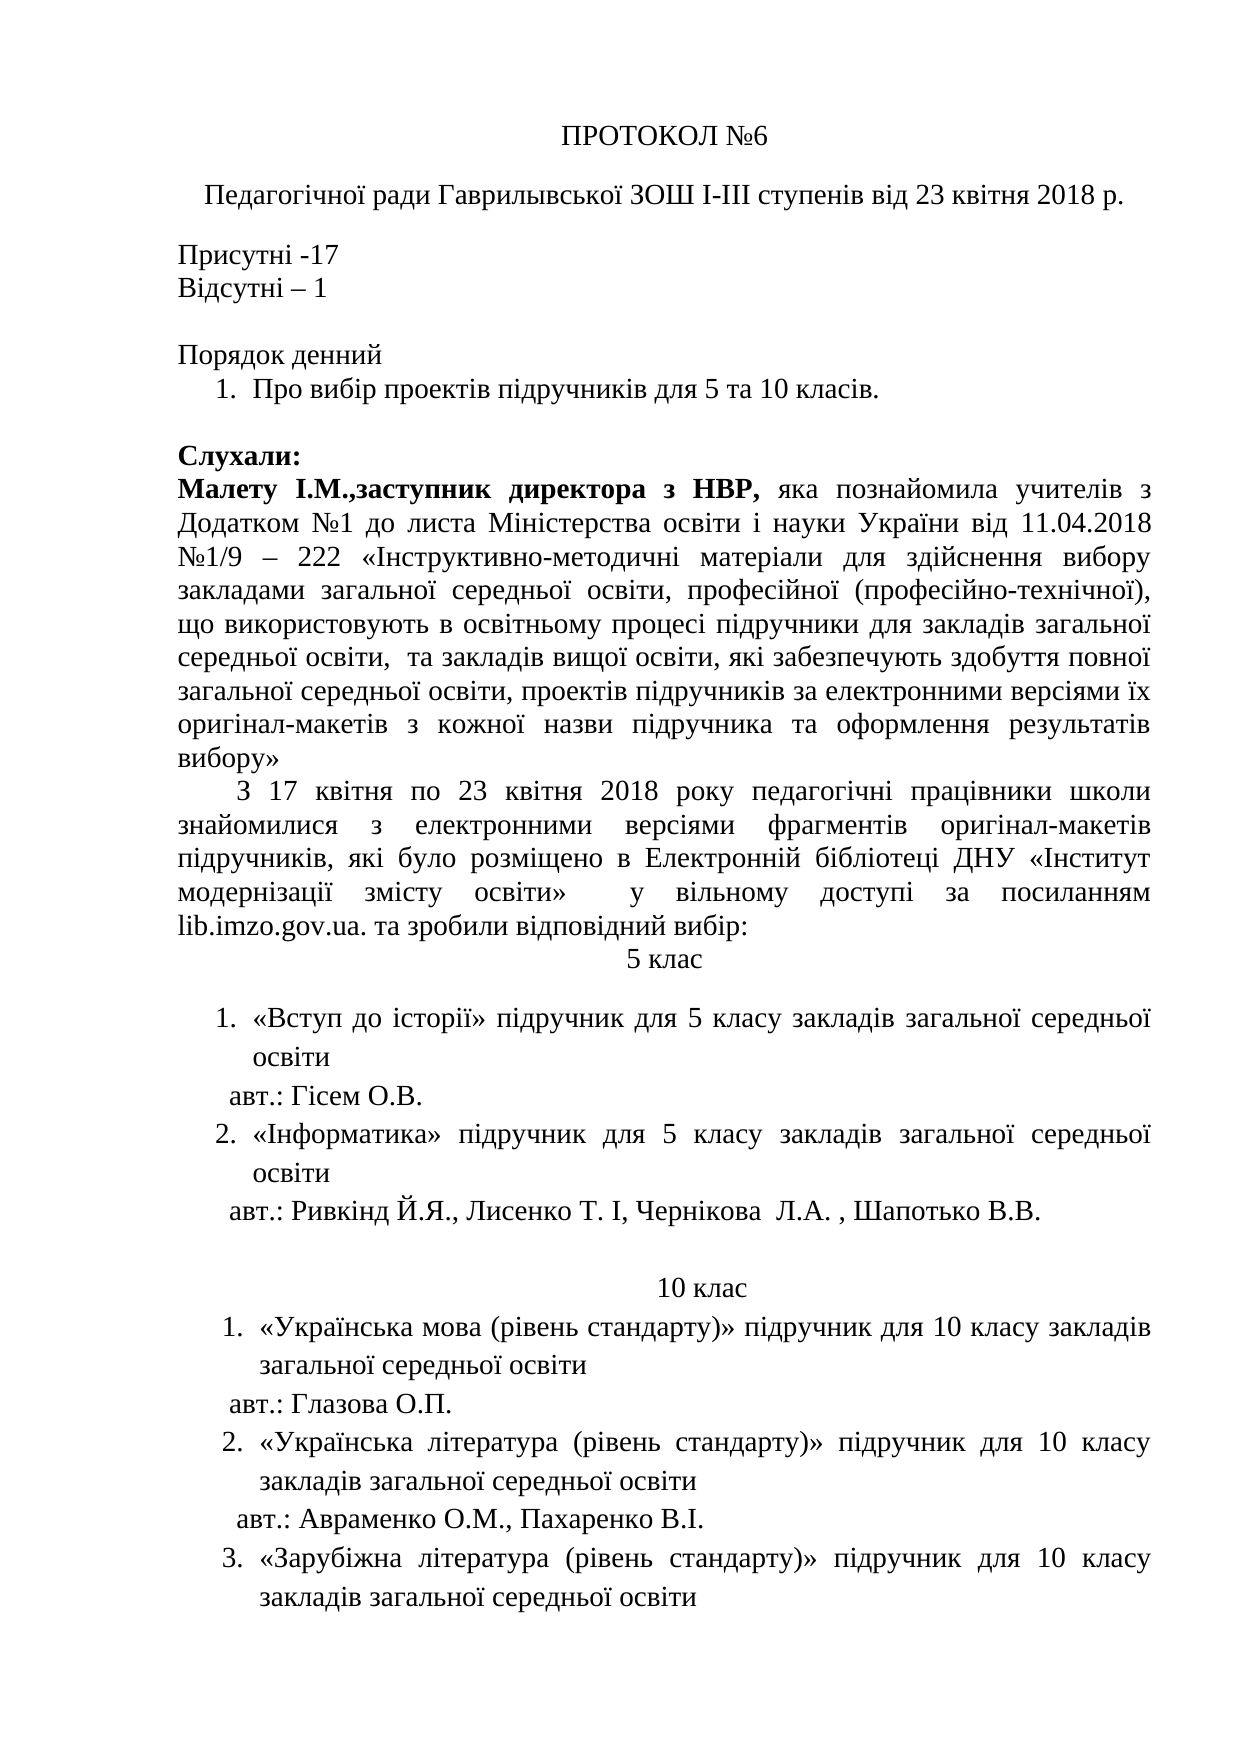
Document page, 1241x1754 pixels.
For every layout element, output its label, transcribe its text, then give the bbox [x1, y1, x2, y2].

list «Інформатика» підручник для 5 класу закладів загальної середньої освіти [215, 1116, 1152, 1188]
text Педагогічної ради Гаврилывської ЗОШ І-ІІІ ступенів від 23 квітня 2018 р. [177, 177, 1152, 211]
list авт.: Глазова О.П. [222, 1386, 1152, 1419]
text З 17 квітня по 23 квітня 2018 року педагогічні працівники школи знайомилися з електронними версіями фрагментів оригінал-макетів підручників, які було розміщено в Електронній бібліотеці ДНУ «Інститут модернізації змісту освіти» у вільному доступі за посиланням lib.imzo.gov.ua. та зробили відповідний вибір: [177, 773, 1152, 941]
list «Українська література (рівень стандарту)» підручник для 10 класу закладів загальної середньої освіти [222, 1424, 1152, 1497]
text 5 клас [177, 941, 1152, 975]
list авт.: Гісем О.В. [222, 1078, 1152, 1111]
text Малету І.М.,заступник директора з НВР, яка познайомила учителів з Додатком №1 до листа Міністерства освіти і науки України від 11.04.2018 №1/9 – 222 «Інструктивно-методичні матеріали для здійснення вибору закладами загальної середньої освіти, професійної (професійно-технічної), що використовують в освітньому процесі підручники для закладів загальної середньої освіти, та закладів вищої освіти, які забезпечують здобуття повної загальної середньої освіти, проектів підручників за електронними версіями їх оригінал-макетів з кожної назви підручника та оформлення результатів вибору» [177, 472, 1152, 773]
text ПРОТОКОЛ №6 [177, 118, 1152, 152]
text Відсутні – 1 [177, 270, 1152, 304]
list «Зарубіжна література (рівень стандарту)» підручник для 10 класу закладів загальної середньої освіти [222, 1540, 1152, 1612]
list «Вступ до історії» підручник для 5 класу закладів загальної середньої освіти [215, 1001, 1152, 1073]
list Про вибір проектів підручників для 5 та 10 класів. [215, 371, 1152, 404]
list «Українська мова (рівень стандарту)» підручник для 10 класу закладів загальної середньої освіти [222, 1309, 1152, 1381]
text Слухали: [177, 438, 1152, 472]
list авт.: Авраменко О.М., Пахаренко В.І. [236, 1502, 1152, 1535]
list авт.: Ривкінд Й.Я., Лисенко Т. І, Чернікова Л.А. , Шапотько В.В. [222, 1193, 1152, 1227]
text Присутні -17 [177, 237, 1152, 270]
list 10 клас [252, 1270, 1152, 1304]
text Порядок денний [177, 337, 1152, 371]
